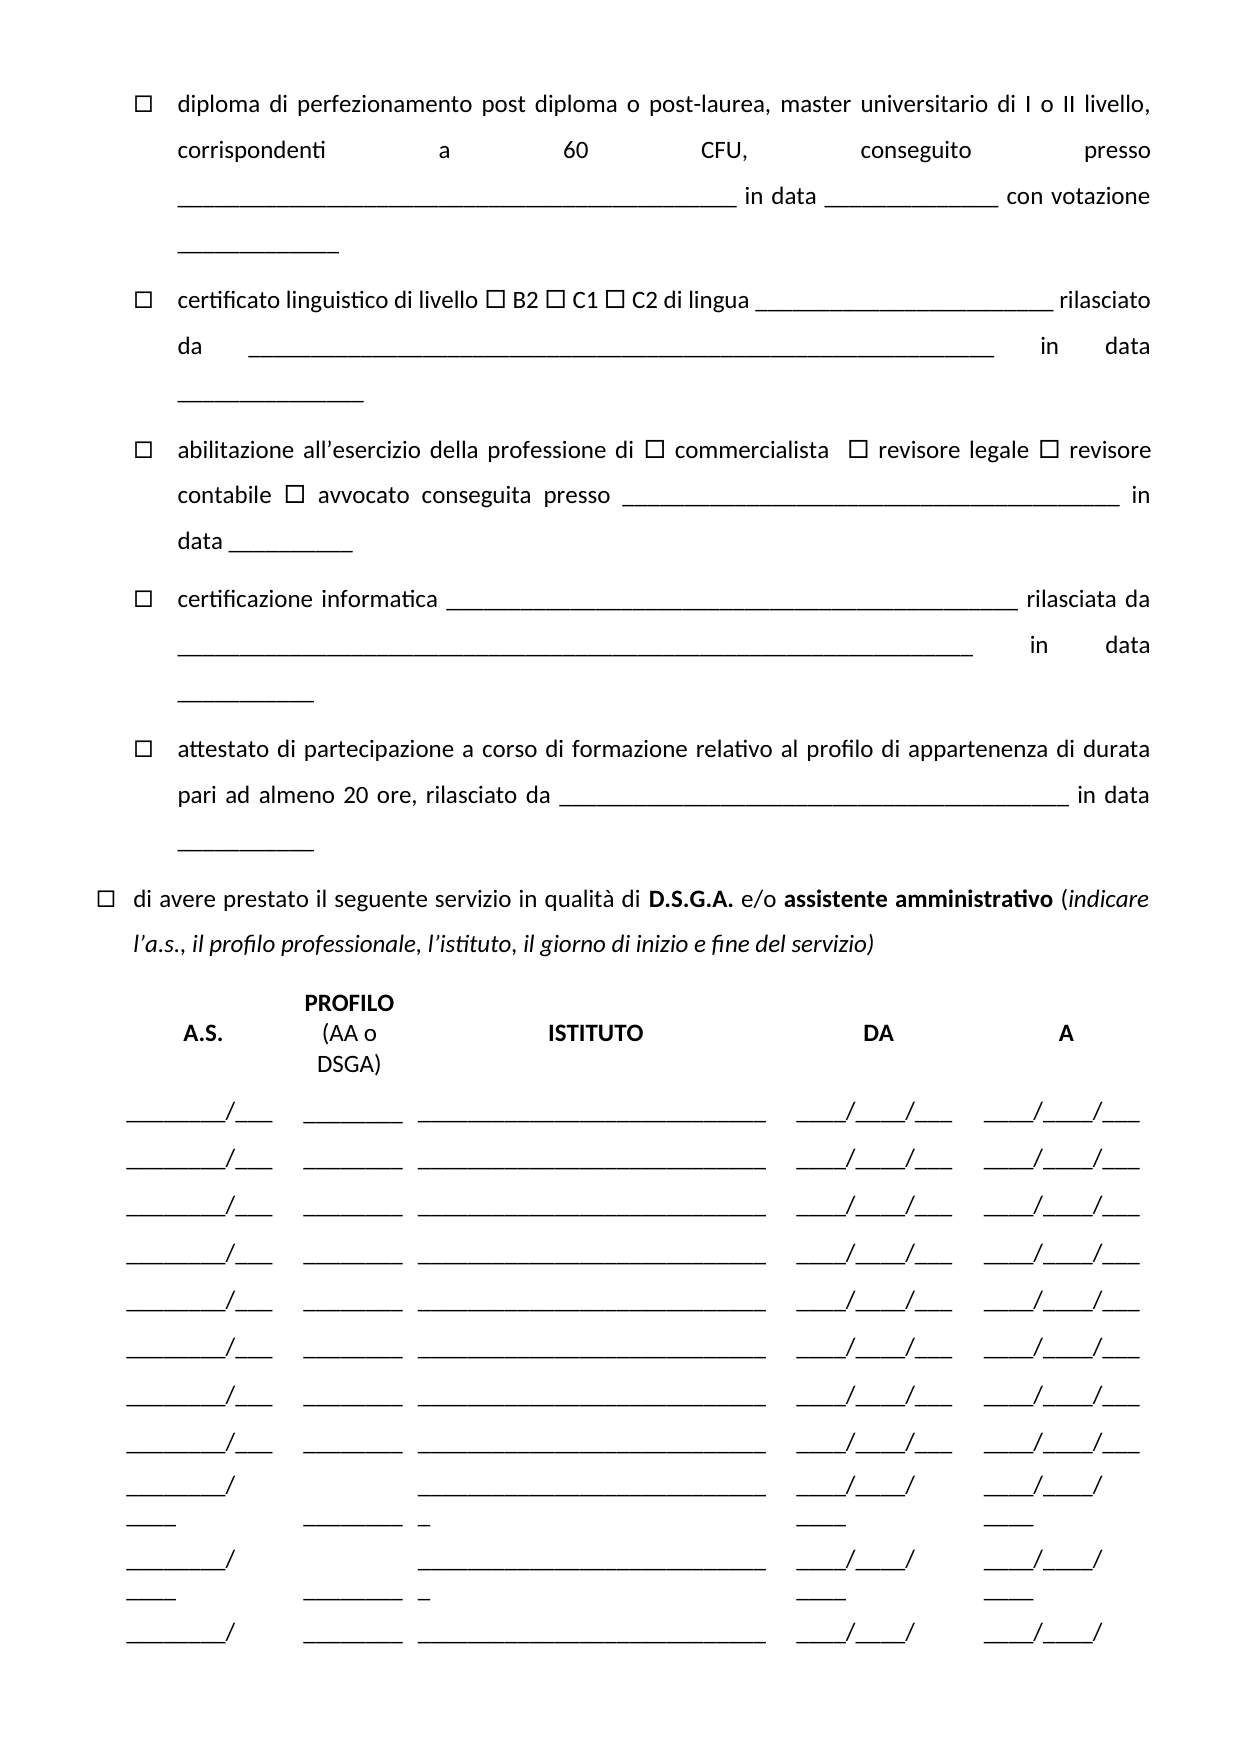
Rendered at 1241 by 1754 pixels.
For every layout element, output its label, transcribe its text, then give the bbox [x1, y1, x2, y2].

list abilitazione all’esercizio della professione di commercialista revisore legale revisore contabile avvocato conseguita presso ________________________________________ in data __________ [133, 434, 1152, 556]
table_cell ____/____/____ [785, 1469, 972, 1543]
table_cell ________/___ [115, 1375, 292, 1422]
table_cell ________/___ [115, 1280, 292, 1327]
table_cell ____/____/___ [785, 1091, 972, 1138]
table_cell ____________________________ [406, 1091, 785, 1138]
table_cell ________/___ [115, 1233, 292, 1280]
list di avere prestato il seguente servizio in qualità di D.S.G.A. e/o assistente amministrativo (indicare l’a.s., il profilo professionale, l’istituto, il giorno di inizio e fine del servizio) [96, 883, 1152, 959]
table_cell ____/____/___ [785, 1327, 972, 1374]
table_cell ____/____/___ [972, 1233, 1160, 1280]
list certificato linguistico di livello B2 C1 C2 di lingua ________________________ rilasciato da ____________________________________________________________ in data _______________ [133, 284, 1152, 406]
table_cell ____/____/___ [785, 1422, 972, 1469]
table_cell ____/____/____ [785, 1543, 972, 1616]
table_cell _____________________________ [406, 1469, 785, 1543]
table_cell ____/____/___ [785, 1280, 972, 1327]
table_cell ________ [292, 1375, 406, 1422]
table_cell ________/___ [115, 1327, 292, 1374]
table_header DA [785, 987, 972, 1091]
table_cell ____/____/____ [972, 1543, 1160, 1616]
list diploma di perfezionamento post diploma o post-laurea, master universitario di I o II livello, corrispondenti a 60 CFU, conseguito presso _____________________________________________ in data ______________ con votazione _____________ [133, 89, 1152, 256]
table_cell ________ [292, 1422, 406, 1469]
table_cell ____/____/___ [972, 1280, 1160, 1327]
table_cell ________/___ [115, 1422, 292, 1469]
table_cell ____/____/___ [785, 1138, 972, 1185]
list certificazione informatica ______________________________________________ rilasciata da ________________________________________________________________ in data ___________ [133, 583, 1152, 705]
table_cell ____/____/____ [972, 1469, 1160, 1543]
list attestato di partecipazione a corso di formazione relativo al profilo di appartenenza di durata pari ad almeno 20 ore, rilasciato da _________________________________________ in data ___________ [133, 733, 1152, 855]
table_cell ____/____/___ [972, 1375, 1160, 1422]
table_cell ____________________________ [406, 1138, 785, 1185]
table_cell ____/____/___ [972, 1327, 1160, 1374]
table_cell ________/____ [115, 1616, 292, 1651]
table_cell ________ [292, 1091, 406, 1138]
table_cell ________/___ [115, 1138, 292, 1185]
table_cell ____/____/___ [785, 1233, 972, 1280]
table_cell ____/____/___ [785, 1185, 972, 1233]
table_header PROFILO (AA o DSGA) [292, 987, 406, 1091]
table_cell ________ [292, 1185, 406, 1233]
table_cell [406, 1616, 785, 1651]
table_cell ____/____/____ [972, 1616, 1160, 1651]
table_cell ____________________________ [406, 1327, 785, 1374]
table_cell ____/____/___ [972, 1422, 1160, 1469]
table_cell ________/___ [115, 1185, 292, 1233]
table_cell ____________________________ [406, 1280, 785, 1327]
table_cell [406, 1543, 785, 1616]
table_cell ____/____/___ [972, 1185, 1160, 1233]
table_cell ________ [292, 1543, 406, 1616]
table_cell ________/___ [115, 1091, 292, 1138]
table_cell ________ [292, 1327, 406, 1374]
table_cell ____________________________ [406, 1422, 785, 1469]
table_cell ____/____/___ [972, 1091, 1160, 1138]
table_cell ____/____/____ [785, 1616, 972, 1651]
table_cell ________ [292, 1138, 406, 1185]
table_cell ________ [292, 1233, 406, 1280]
table_cell ________ [292, 1616, 406, 1651]
table_cell ________ [292, 1280, 406, 1327]
table_cell ____________________________ [406, 1185, 785, 1233]
table_cell ____________________________ [406, 1375, 785, 1422]
table_cell ________/____ [115, 1543, 292, 1616]
table_cell ____/____/___ [972, 1138, 1160, 1185]
table_header A [972, 987, 1160, 1091]
table_cell ________ [292, 1469, 406, 1543]
table_cell ________/____ [115, 1469, 292, 1543]
table_header A.S. [115, 987, 292, 1091]
table_header ISTITUTO [406, 987, 785, 1091]
table_cell ____/____/___ [785, 1375, 972, 1422]
table_cell ____________________________ [406, 1233, 785, 1280]
